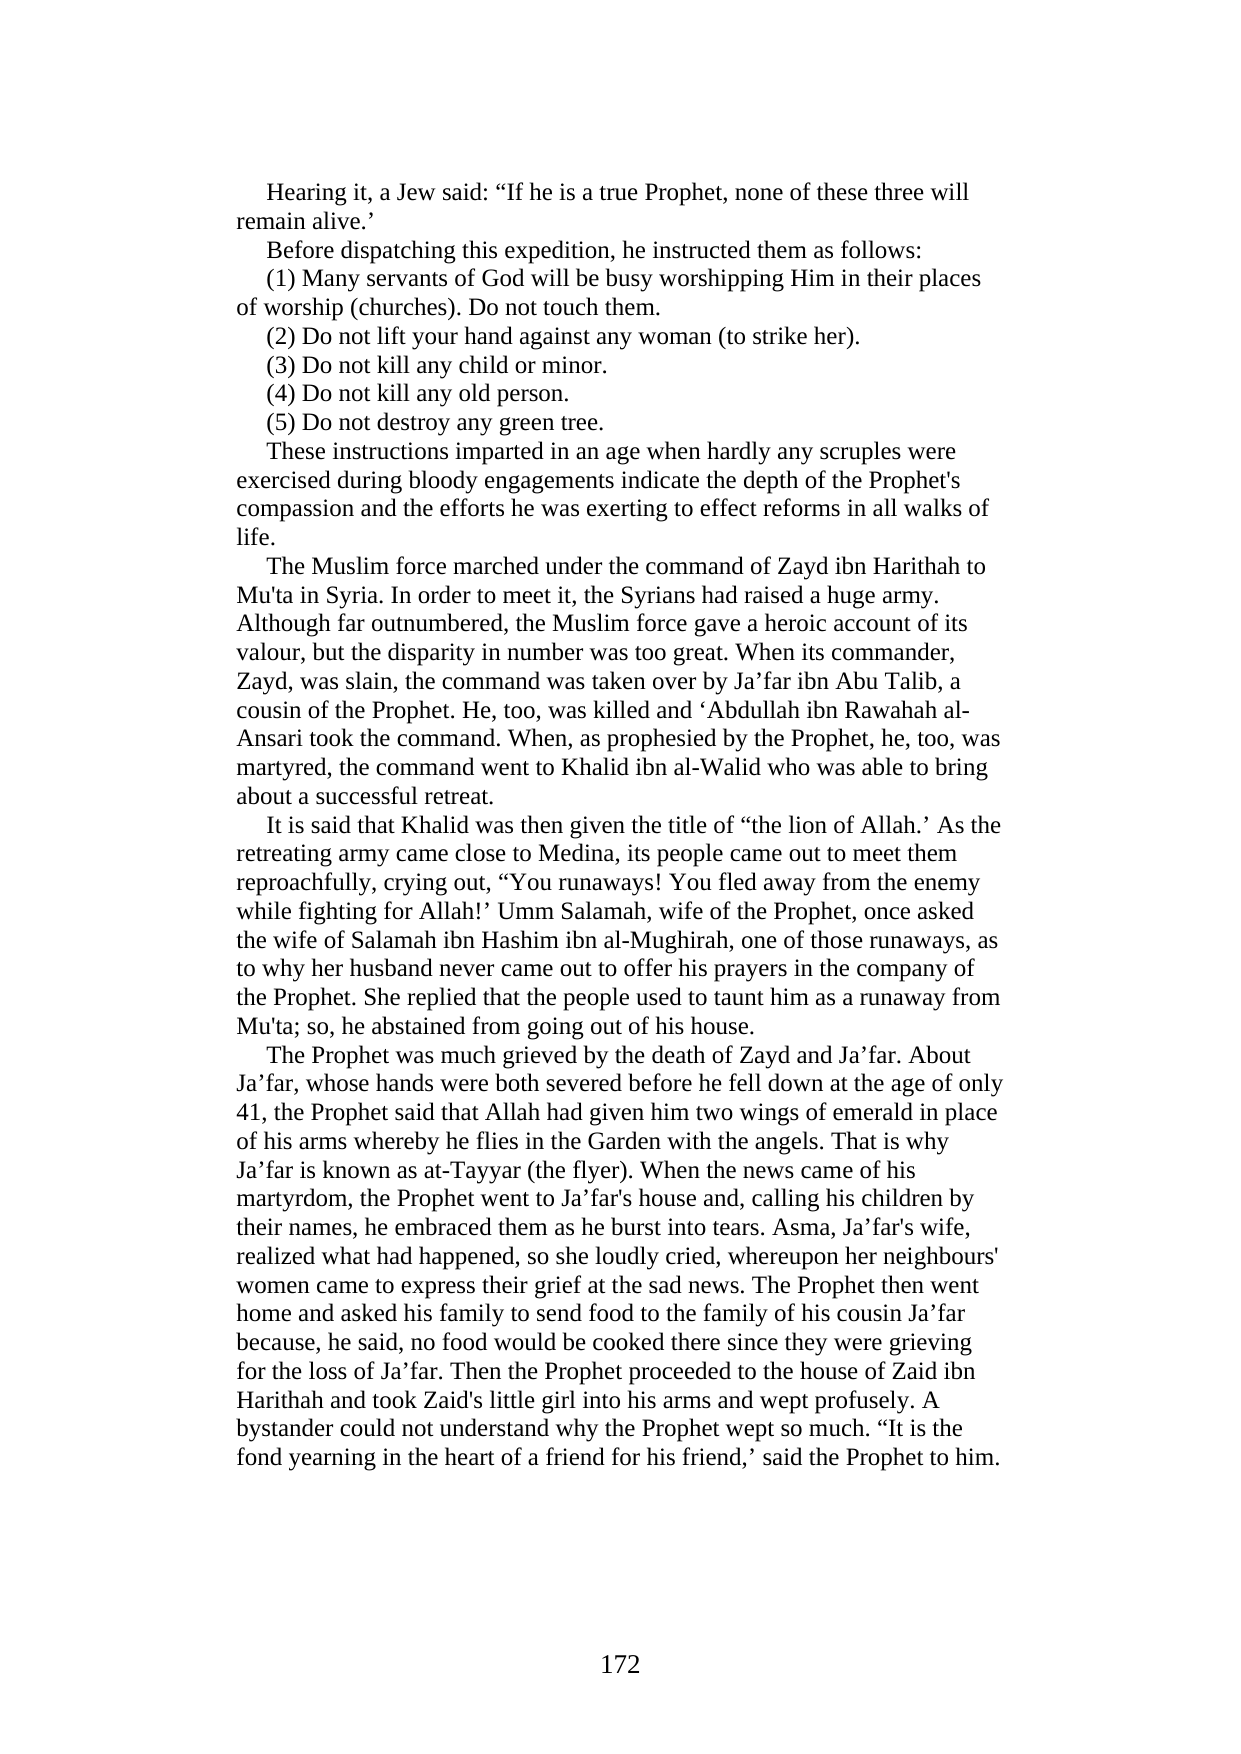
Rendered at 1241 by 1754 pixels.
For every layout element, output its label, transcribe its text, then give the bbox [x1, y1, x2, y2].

text (2) Do not lift your hand against any woman (to strike her). [236, 321, 1004, 350]
text (1) Many servants of God will be busy worshipping Him in their places of worship (churches). Do not touch them. [236, 263, 1004, 321]
text (5) Do not destroy any green tree. [236, 407, 1004, 436]
text It is said that Khalid was then given the title of “the lion of Allah.’ As the retreating army came close to Medina, its people came out to meet them reproachfully, crying out, “You runaways! You fled away from the enemy while fighting for Allah!’ Umm Salamah, wife of the Prophet, once asked the wife of Salamah ibn Hashim ibn al-Mughirah, one of those runaways, as to why her husband never came out to offer his prayers in the company of the Prophet. She replied that the people used to taunt him as a runaway from Mu'ta; so, he abstained from going out of his house. [236, 810, 1004, 1040]
text (3) Do not kill any child or minor. [236, 350, 1004, 378]
text The Muslim force marched under the command of Zayd ibn Harithah to Mu'ta in Syria. In order to meet it, the Syrians had raised a huge army. Although far outnumbered, the Muslim force gave a heroic account of its valour, but the disparity in number was too great. When its commander, Zayd, was slain, the command was taken over by Ja’far ibn Abu Talib, a cousin of the Prophet. He, too, was killed and ‘Abdullah ibn Rawahah al-Ansari took the command. When, as prophesied by the Prophet, he, too, was martyred, the command went to Khalid ibn al-Walid who was able to bring about a successful retreat. [236, 551, 1004, 810]
text Hearing it, a Jew said: “If he is a true Prophet, none of these three will remain alive.’ [236, 177, 1004, 235]
text The Prophet was much grieved by the death of Zayd and Ja’far. About Ja’far, whose hands were both severed before he fell down at the age of only 41, the Prophet said that Allah had given him two wings of emerald in place of his arms whereby he flies in the Garden with the angels. That is why Ja’far is known as at-Tayyar (the flyer). When the news came of his martyrdom, the Prophet went to Ja’far's house and, calling his children by their names, he embraced them as he burst into tears. Asma, Ja’far's wife, realized what had happened, so she loudly cried, whereupon her neighbours' women came to express their grief at the sad news. The Prophet then went home and asked his family to send food to the family of his cousin Ja’far because, he said, no food would be cooked there since they were grieving for the loss of Ja’far. Then the Prophet proceeded to the house of Zaid ibn Harithah and took Zaid's little girl into his arms and wept profusely. A bystander could not understand why the Prophet wept so much. “It is the fond yearning in the heart of a friend for his friend,’ said the Prophet to him. [236, 1040, 1004, 1471]
text Before dispatching this expedition, he instructed them as follows: [236, 235, 1004, 263]
text These instructions imparted in an age when hardly any scruples were exercised during bloody engagements indicate the depth of the Prophet's compassion and the efforts he was exerting to effect reforms in all walks of life. [236, 436, 1004, 551]
text (4) Do not kill any old person. [236, 378, 1004, 407]
